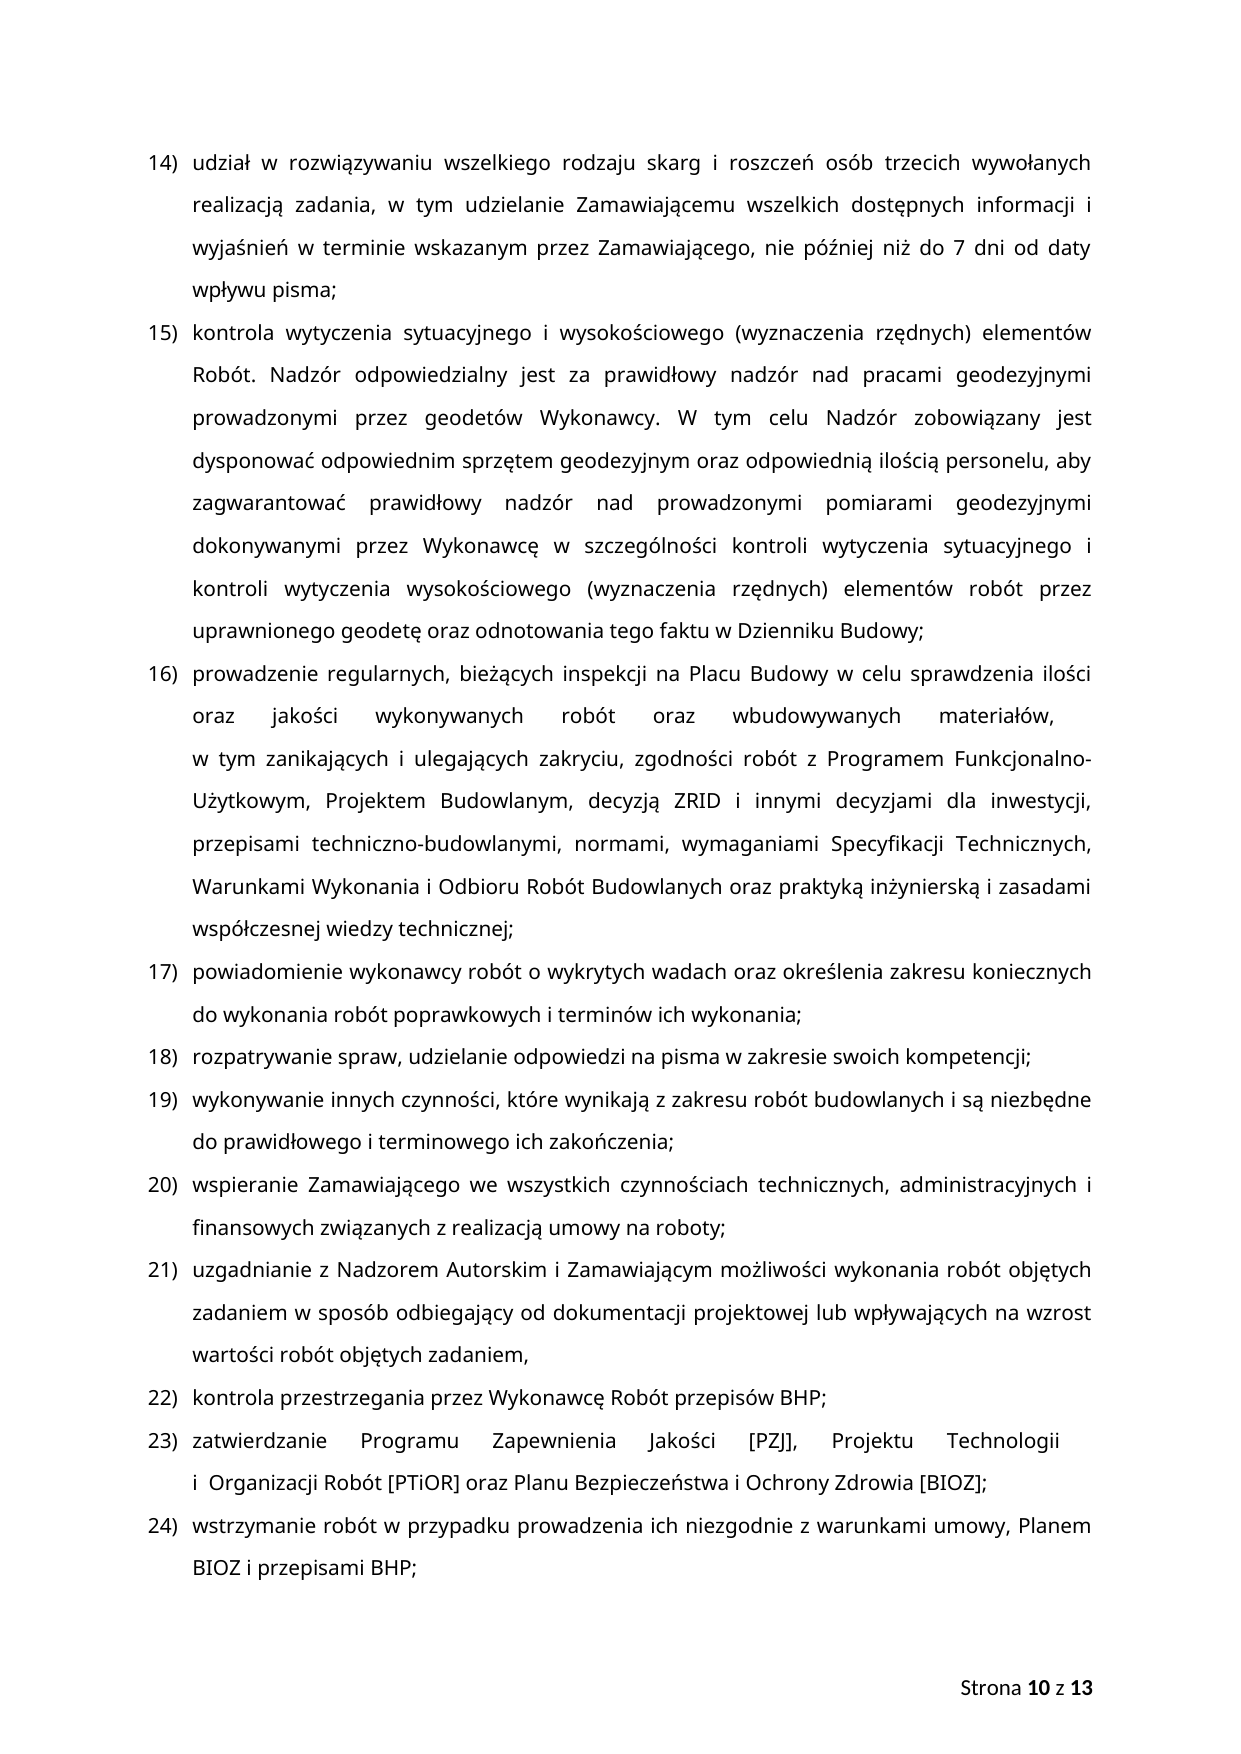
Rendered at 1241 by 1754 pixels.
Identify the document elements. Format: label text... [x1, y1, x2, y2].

list kontrola wytyczenia sytuacyjnego i wysokościowego (wyznaczenia rzędnych) elementów Robót. Nadzór odpowiedzialny jest za prawidłowy nadzór nad pracami geodezyjnymi prowadzonymi przez geodetów Wykonawcy. W tym celu Nadzór zobowiązany jest dysponować odpowiednim sprzętem geodezyjnym oraz odpowiednią ilością personelu, aby zagwarantować prawidłowy nadzór nad prowadzonymi pomiarami geodezyjnymi dokonywanymi przez Wykonawcę w szczególności kontroli wytyczenia sytuacyjnego i kontroli wytyczenia wysokościowego (wyznaczenia rzędnych) elementów robót przez uprawnionego geodetę oraz odnotowania tego faktu w Dzienniku Budowy; [148, 318, 1093, 645]
list prowadzenie regularnych, bieżących inspekcji na Placu Budowy w celu sprawdzenia ilości oraz jakości wykonywanych robót oraz wbudowywanych materiałów, w tym zanikających i ulegających zakryciu, zgodności robót z Programem Funkcjonalno-Użytkowym, Projektem Budowlanym, decyzją ZRID i innymi decyzjami dla inwestycji, przepisami techniczno-budowlanymi, normami, wymaganiami Specyfikacji Technicznych, Warunkami Wykonania i Odbioru Robót Budowlanych oraz praktyką inżynierską i zasadami współczesnej wiedzy technicznej; [148, 659, 1093, 943]
list wspieranie Zamawiającego we wszystkich czynnościach technicznych, administracyjnych i finansowych związanych z realizacją umowy na roboty; [148, 1170, 1093, 1241]
list powiadomienie wykonawcy robót o wykrytych wadach oraz określenia zakresu koniecznych do wykonania robót poprawkowych i terminów ich wykonania; [148, 957, 1093, 1028]
list rozpatrywanie spraw, udzielanie odpowiedzi na pisma w zakresie swoich kompetencji; [148, 1042, 1093, 1071]
list uzgadnianie z Nadzorem Autorskim i Zamawiającym możliwości wykonania robót objętych zadaniem w sposób odbiegający od dokumentacji projektowej lub wpływających na wzrost wartości robót objętych zadaniem, [148, 1255, 1093, 1369]
list wykonywanie innych czynności, które wynikają z zakresu robót budowlanych i są niezbędne do prawidłowego i terminowego ich zakończenia; [148, 1085, 1093, 1156]
list udział w rozwiązywaniu wszelkiego rodzaju skarg i roszczeń osób trzecich wywołanych realizacją zadania, w tym udzielanie Zamawiającemu wszelkich dostępnych informacji i wyjaśnień w terminie wskazanym przez Zamawiającego, nie później niż do 7 dni od daty wpływu pisma; [148, 148, 1093, 304]
list kontrola przestrzegania przez Wykonawcę Robót przepisów BHP; [148, 1383, 1093, 1412]
list wstrzymanie robót w przypadku prowadzenia ich niezgodnie z warunkami umowy, Planem BIOZ i przepisami BHP; [148, 1511, 1093, 1582]
list zatwierdzanie Programu Zapewnienia Jakości [PZJ], Projektu Technologii i Organizacji Robót [PTiOR] oraz Planu Bezpieczeństwa i Ochrony Zdrowia [BIOZ]; [148, 1426, 1093, 1497]
